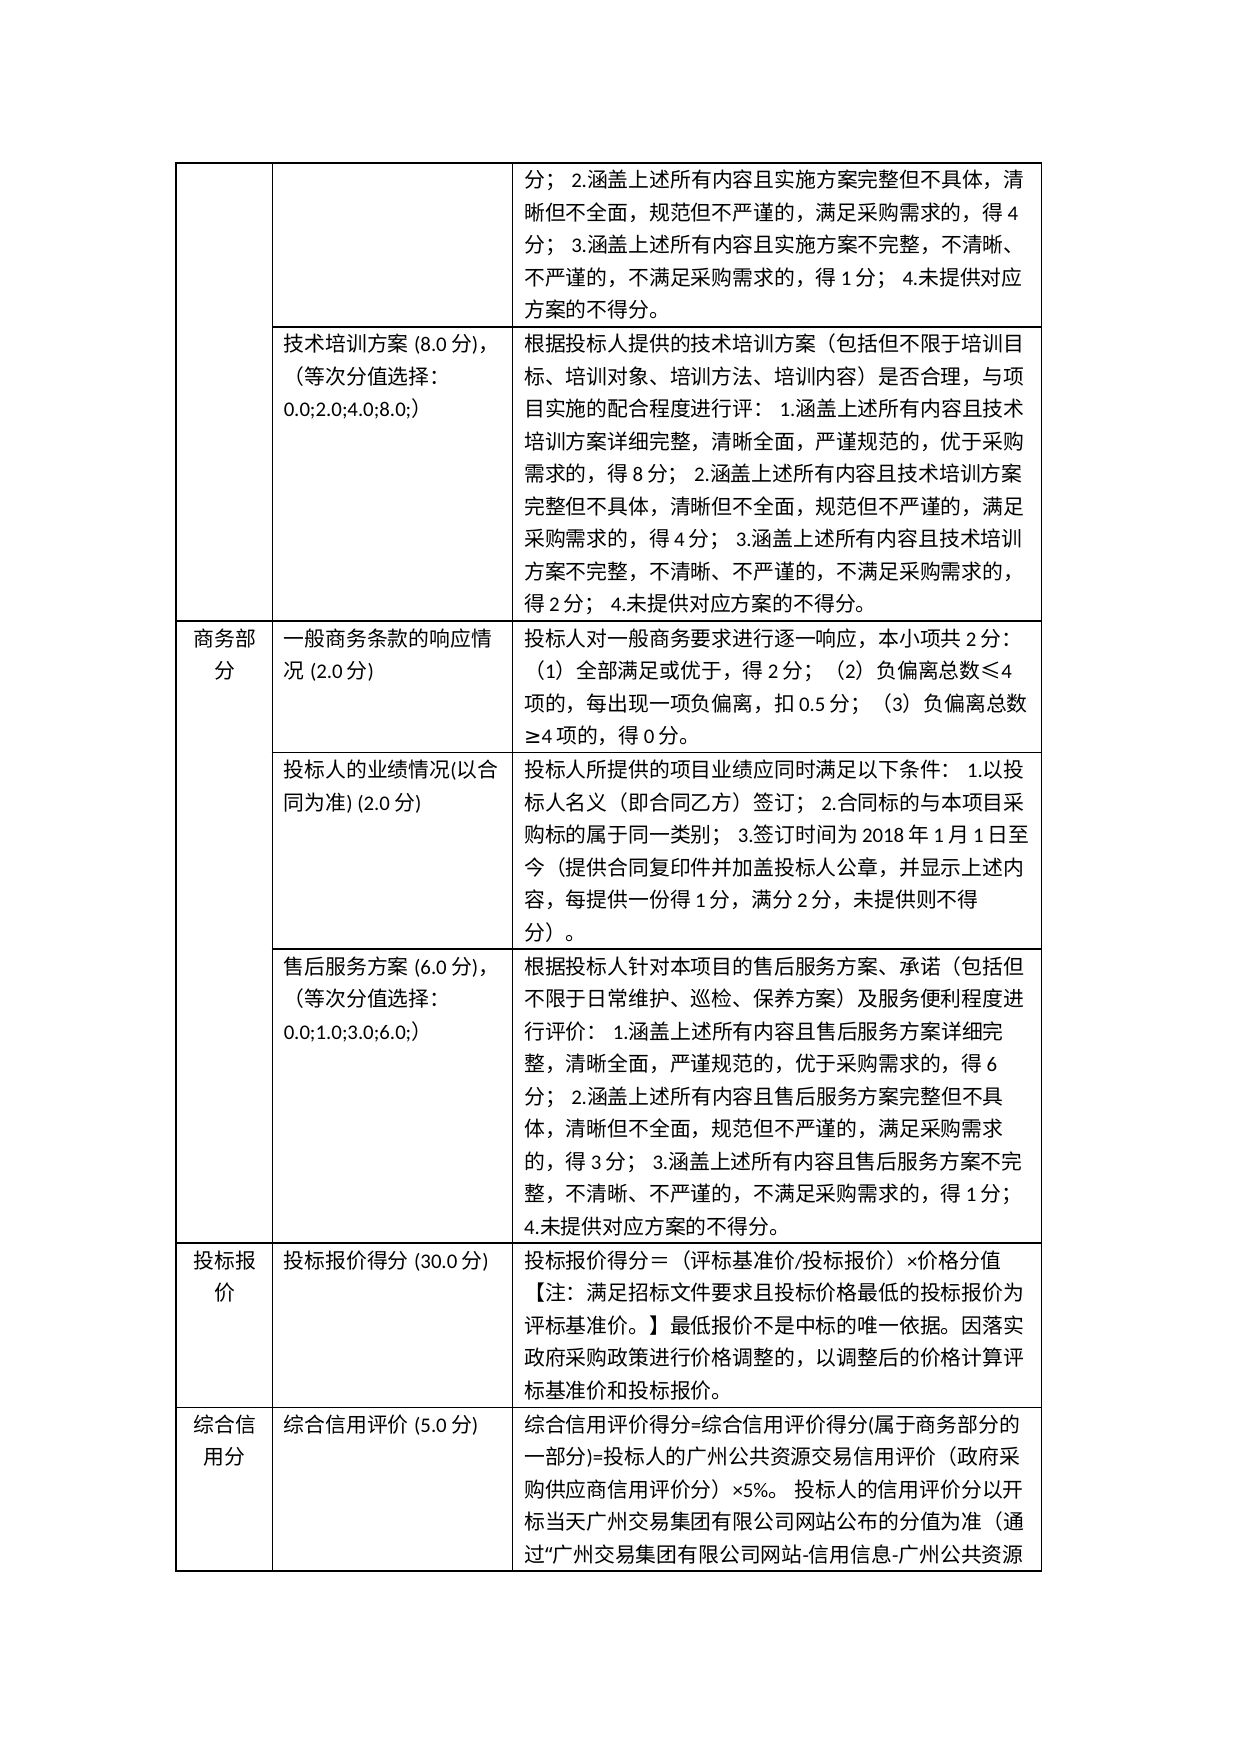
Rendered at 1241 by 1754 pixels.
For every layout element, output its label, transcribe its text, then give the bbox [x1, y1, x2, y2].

table_cell 根据投标人提供的技术培训方案（包括但不限于培训目标、培训对象、培训方法、培训内容）是否合理，与项目实施的配合程度进行评： 1.涵盖上述所有内容且技术培训方案详细完整，清晰全面，严谨规范的，优于采购需求的，得8分； 2.涵盖上述所有内容且技术培训方案完整但不具体，清晰但不全面，规范但不严谨的，满足采购需求的，得4分； 3.涵盖上述所有内容且技术培训方案不完整，不清晰、不严谨的，不满足采购需求的，得2分； 4.未提供对应方案的不得分。 [513, 328, 1041, 620]
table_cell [513, 164, 1041, 326]
table_cell 综合信用评价 (5.0分) [273, 1408, 512, 1570]
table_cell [513, 1408, 1041, 1570]
table_cell 投标人对一般商务要求进行逐一响应，本小项共2分：（1）全部满足或优于，得2分；（2）负偏离总数≤4项的，每出现一项负偏离，扣0.5分；（3）负偏离总数≥4项的，得0分。 [513, 622, 1041, 752]
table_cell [273, 164, 512, 326]
table_cell 综合信用分 [177, 1408, 272, 1570]
table_cell 一般商务条款的响应情况 (2.0分) [273, 622, 512, 752]
table_cell 技术培训方案 (8.0分)，（等次分值选择：0.0;2.0;4.0;8.0;） [273, 328, 512, 620]
table_cell 售后服务方案 (6.0分)，（等次分值选择：0.0;1.0;3.0;6.0;） [273, 950, 512, 1242]
table_cell 商务部分 [177, 622, 272, 1242]
table_cell 投标报价得分＝（评标基准价/投标报价）×价格分值【注：满足招标文件要求且投标价格最低的投标报价为评标基准价。】最低报价不是中标的唯一依据。因落实政府采购政策进行价格调整的，以调整后的价格计算评标基准价和投标报价。 [513, 1244, 1041, 1406]
table_cell 投标报价得分 (30.0分) [273, 1244, 512, 1406]
table_cell 投标人的业绩情况(以合同为准) (2.0分) [273, 753, 512, 948]
table_cell 投标人所提供的项目业绩应同时满足以下条件： 1.以投标人名义（即合同乙方）签订； 2.合同标的与本项目采购标的属于同一类别； 3.签订时间为2018年1月1日至今（提供合同复印件并加盖投标人公章，并显示上述内容，每提供一份得1分，满分2分，未提供则不得分）。 [513, 753, 1041, 948]
table_cell 根据投标人针对本项目的售后服务方案、承诺（包括但不限于日常维护、巡检、保养方案）及服务便利程度进行评价： 1.涵盖上述所有内容且售后服务方案详细完整，清晰全面，严谨规范的，优于采购需求的，得6分； 2.涵盖上述所有内容且售后服务方案完整但不具体，清晰但不全面，规范但不严谨的，满足采购需求的，得3分； 3.涵盖上述所有内容且售后服务方案不完整，不清晰、不严谨的，不满足采购需求的，得1分； 4.未提供对应方案的不得分。 [513, 950, 1041, 1242]
table_cell 投标报价 [177, 1244, 272, 1406]
